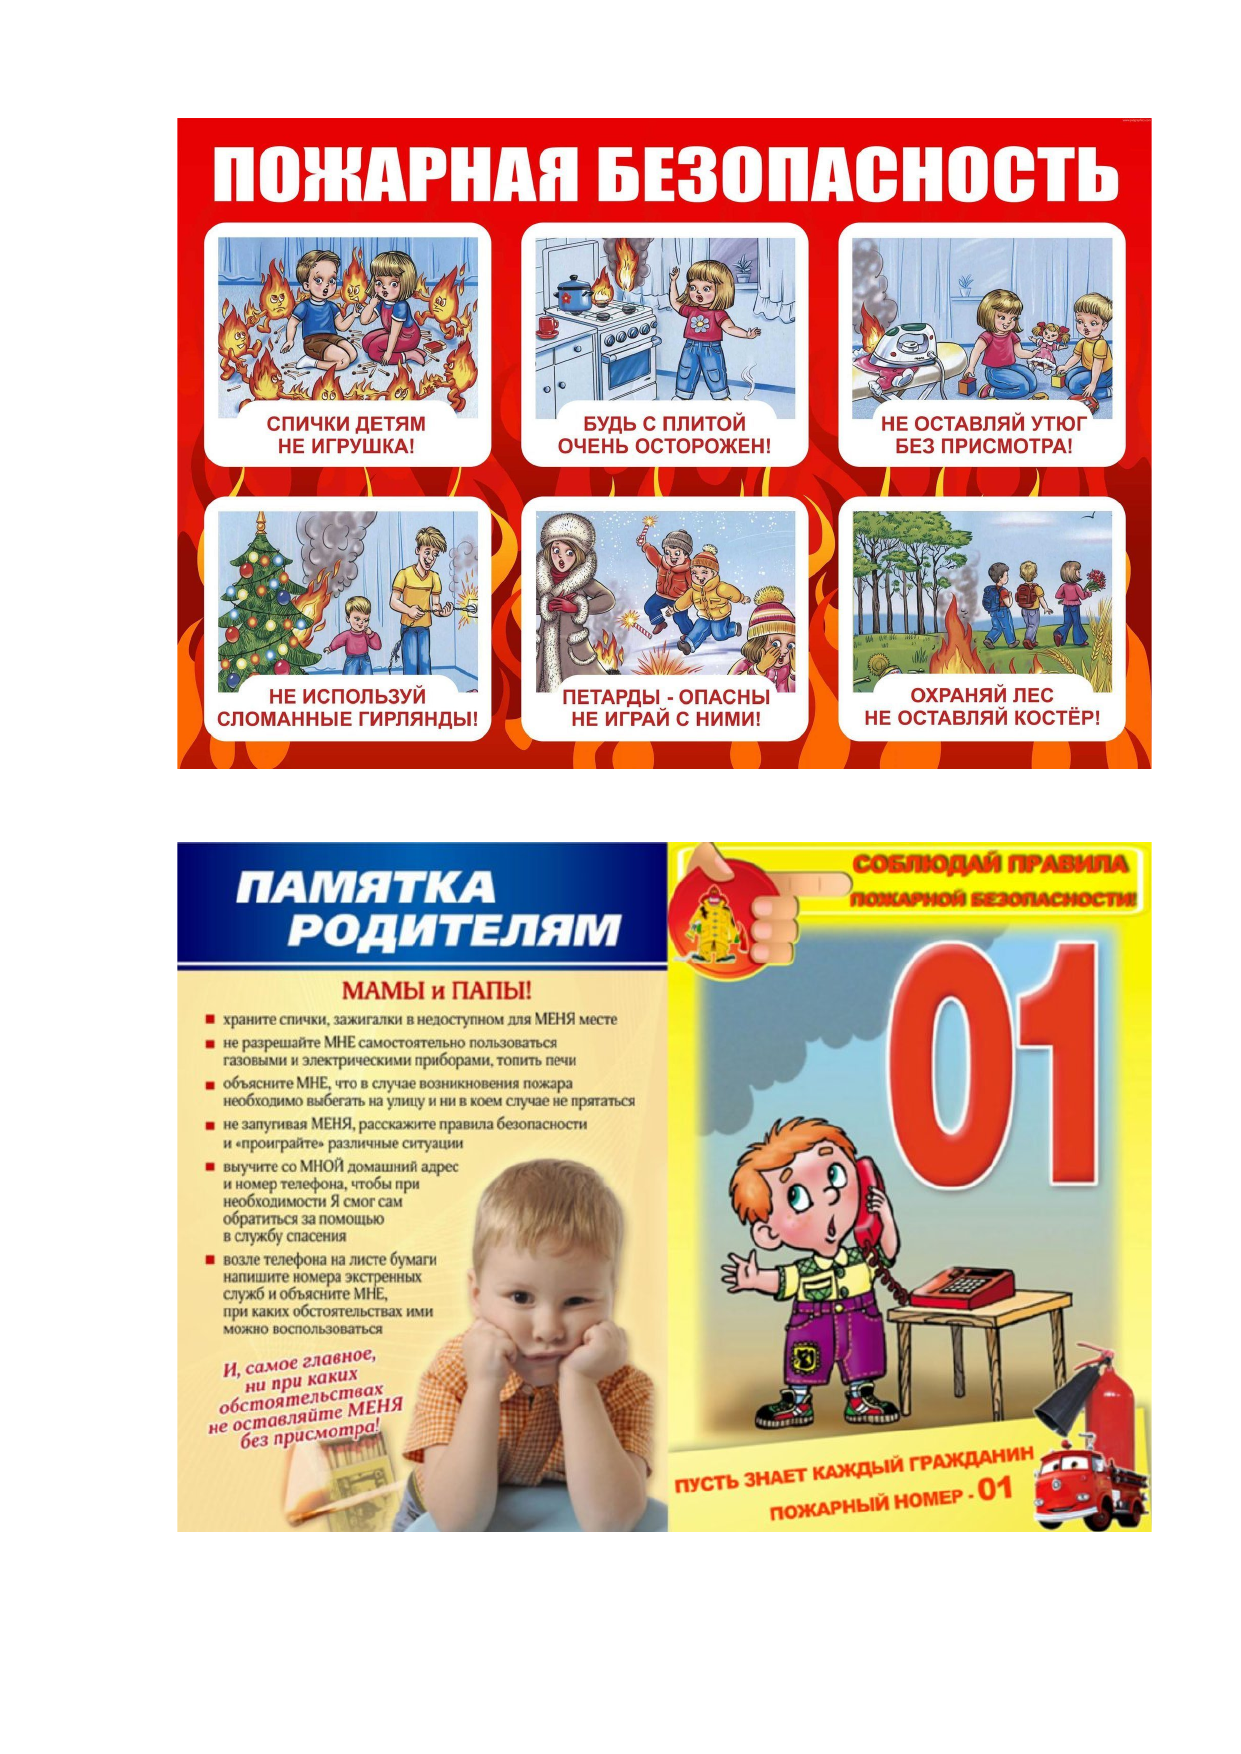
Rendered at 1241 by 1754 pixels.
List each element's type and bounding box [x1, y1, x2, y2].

picture [177, 842, 1152, 1532]
picture [177, 118, 1152, 769]
